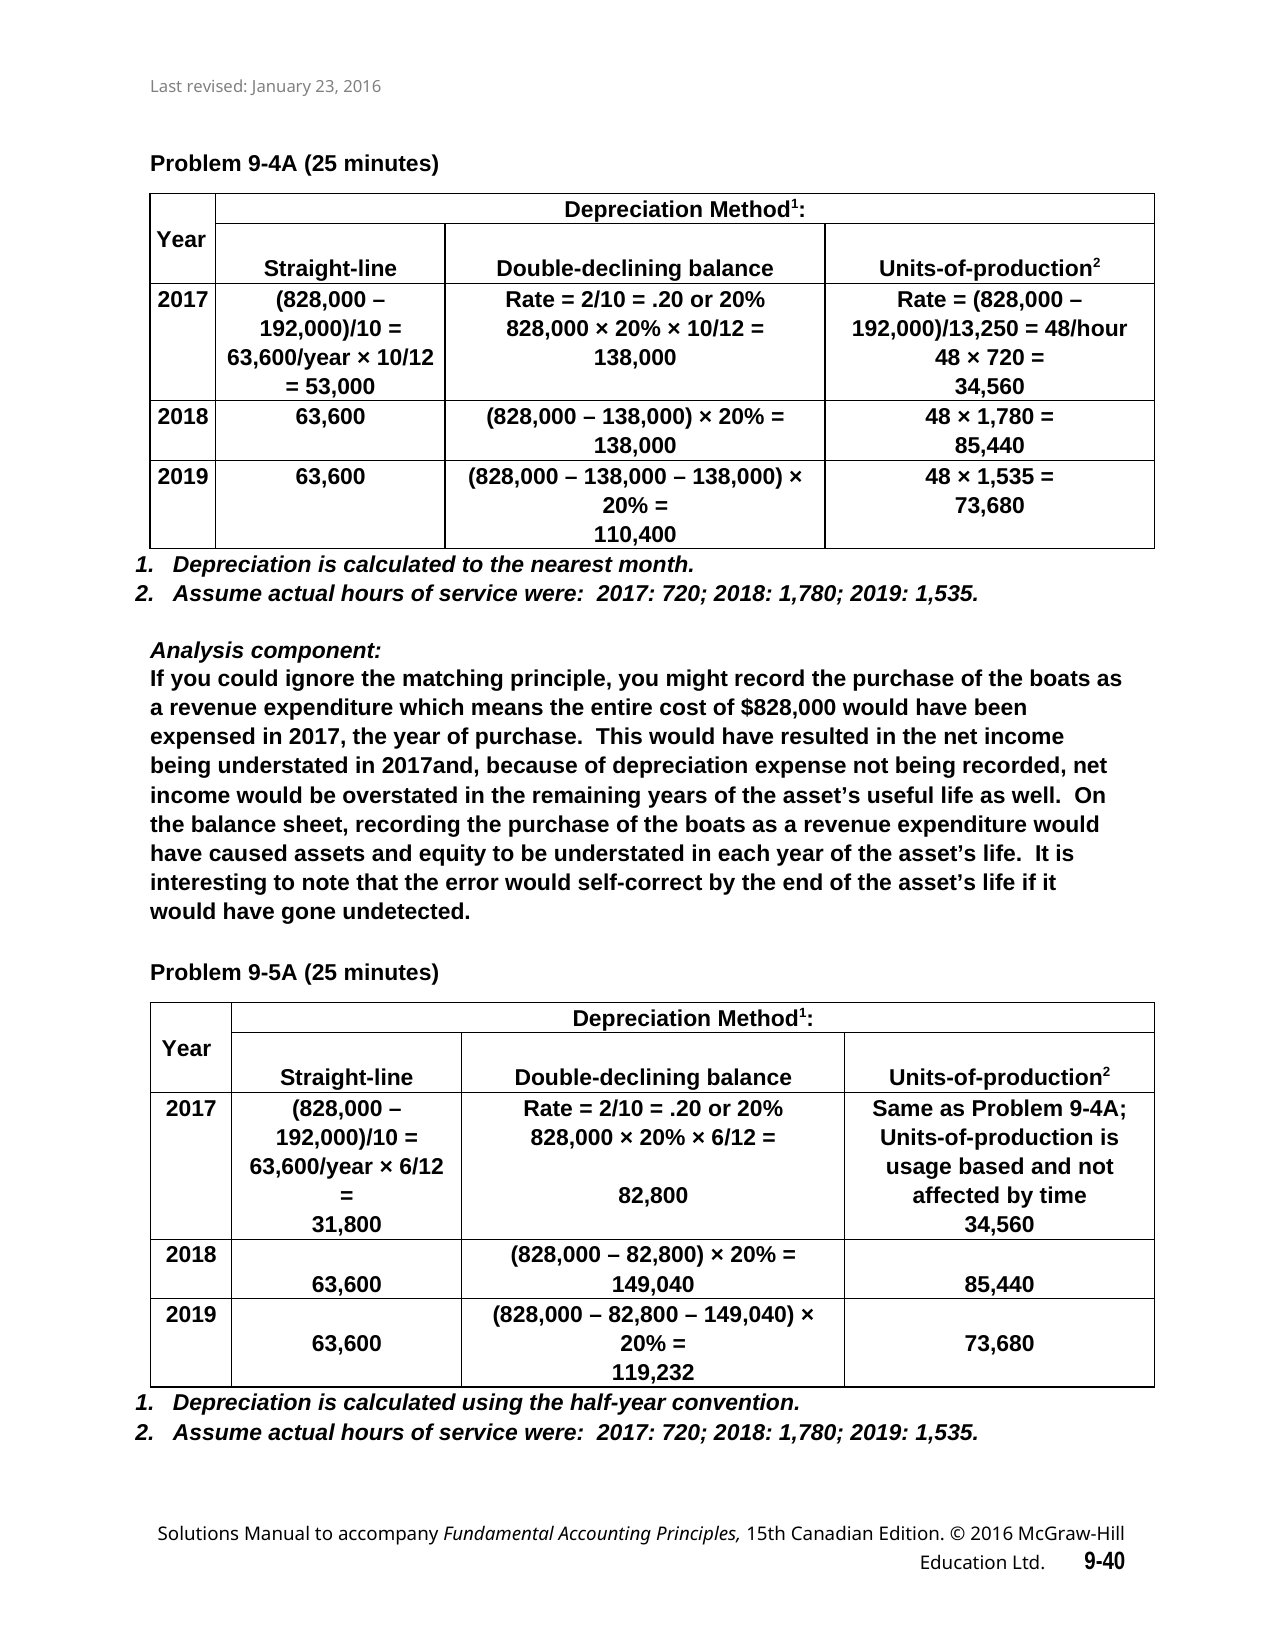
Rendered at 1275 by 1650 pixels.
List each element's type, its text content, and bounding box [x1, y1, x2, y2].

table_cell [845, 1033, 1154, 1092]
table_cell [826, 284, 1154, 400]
text Problem 9-4A (25 minutes) [150, 150, 1125, 176]
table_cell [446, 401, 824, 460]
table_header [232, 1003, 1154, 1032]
text Analysis component: [150, 637, 1125, 663]
list Depreciation is calculated to the nearest month. [135, 549, 1125, 578]
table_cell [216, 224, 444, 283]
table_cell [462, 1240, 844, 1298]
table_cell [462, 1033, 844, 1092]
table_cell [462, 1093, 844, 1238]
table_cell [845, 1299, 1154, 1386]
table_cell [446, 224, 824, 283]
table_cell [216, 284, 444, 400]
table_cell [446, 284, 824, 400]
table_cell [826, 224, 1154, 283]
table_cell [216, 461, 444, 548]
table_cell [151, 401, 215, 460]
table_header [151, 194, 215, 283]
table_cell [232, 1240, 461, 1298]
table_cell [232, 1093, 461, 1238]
list Depreciation is calculated using the half-year convention. [135, 1387, 1125, 1417]
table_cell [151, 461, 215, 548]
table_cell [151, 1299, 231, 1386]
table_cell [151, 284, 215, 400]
list Assume actual hours of service were: 2017: 720; 2018: 1,780; 2019: 1,535. [135, 1417, 1125, 1446]
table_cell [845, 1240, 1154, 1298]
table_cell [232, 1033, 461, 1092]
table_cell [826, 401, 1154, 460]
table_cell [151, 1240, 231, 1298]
text Problem 9-5A (25 minutes) [150, 959, 1125, 985]
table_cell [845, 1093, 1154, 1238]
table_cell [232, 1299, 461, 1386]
list Assume actual hours of service were: 2017: 720; 2018: 1,780; 2019: 1,535. [135, 578, 1125, 608]
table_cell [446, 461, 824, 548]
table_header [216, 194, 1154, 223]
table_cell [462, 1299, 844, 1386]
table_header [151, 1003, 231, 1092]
text If you could ignore the matching principle, you might record the purchase of the boats as a revenue expenditure which means the entire cost of $828,000 would have been expensed in 2017, the year of purchase. This would have resulted in the net income being understated in 2017and, because of depreciation expense not being recorded, net income would be overstated in the remaining years of the asset’s useful life as well. On the balance sheet, recording the purchase of the boats as a revenue expenditure would have caused assets and equity to be understated in each year of the asset’s life. It is interesting to note that the error would self-correct by the end of the asset’s life if it would have gone undetected. [150, 663, 1125, 926]
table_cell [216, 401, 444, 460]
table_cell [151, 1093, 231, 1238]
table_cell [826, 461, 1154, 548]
